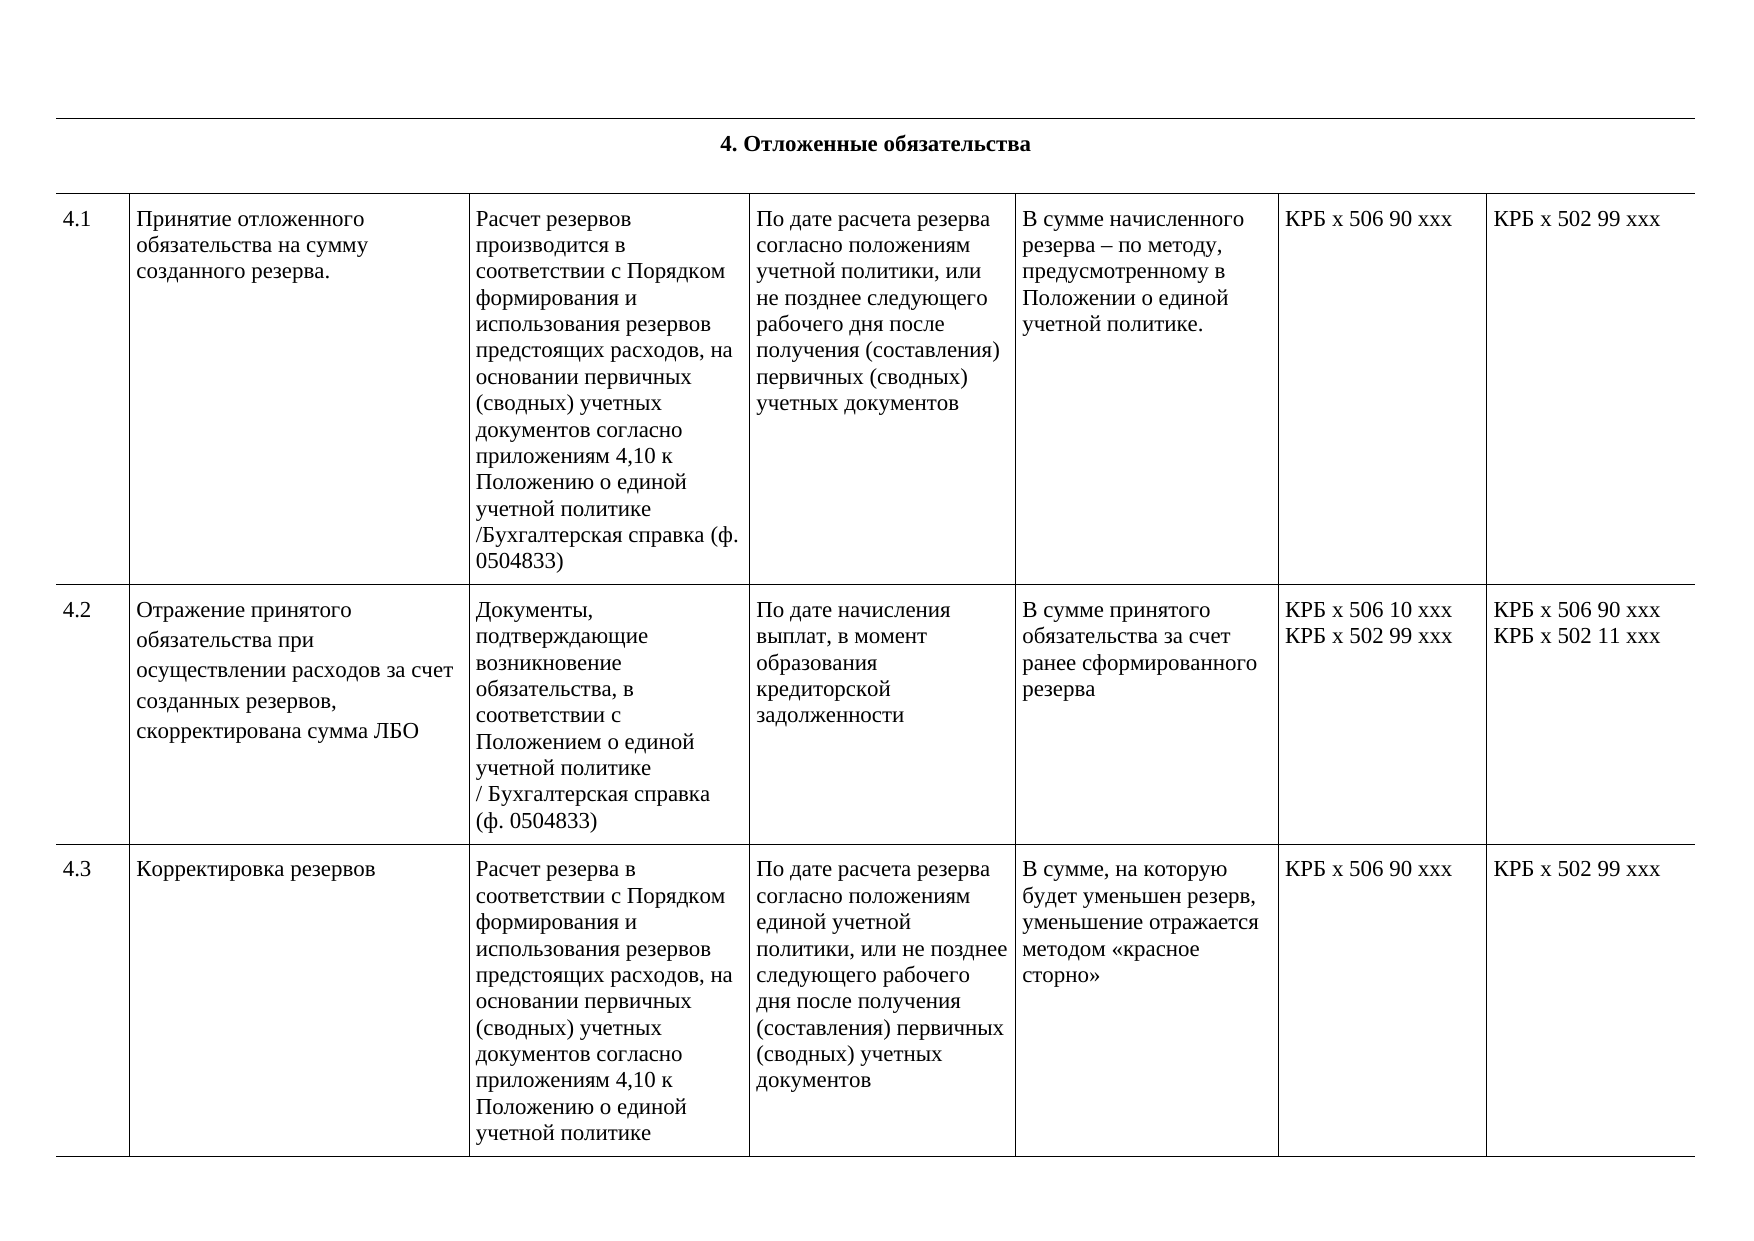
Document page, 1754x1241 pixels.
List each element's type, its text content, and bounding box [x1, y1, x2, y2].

table_cell Расчет резервов производится в соответствии с Порядком формирования и использования резервов предстоящих расходов, на основании первичных (сводных) учетных документов согласно приложениям 4,10 к Положению о единой учетной политике /Бухгалтерская справка (ф. 0504833) [470, 194, 749, 584]
table_cell КРБ х 506 10 xxx КРБ х 502 99 xxx [1279, 585, 1486, 844]
table_cell Документы, подтверждающие возникновение обязательства, в соответствии с Положением о единой учетной политике / Бухгалтерская справка (ф. 0504833) [470, 585, 749, 844]
table_cell 4.3 [56, 845, 129, 1156]
table_cell КРБ х 502 99 xxx [1487, 194, 1695, 584]
table_cell По дате начисления выплат, в момент образования кредиторской задолженности [750, 585, 1015, 844]
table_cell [130, 845, 469, 1156]
table_cell 4.1 [56, 194, 129, 584]
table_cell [470, 845, 749, 1156]
table_cell 4.2 [56, 585, 129, 844]
table_cell В сумме принятого обязательства за счет ранее сформированного резерва [1016, 585, 1278, 844]
table_cell Принятие отложенного обязательства на сумму созданного резерва. [130, 194, 469, 584]
table_cell КРБ х 506 90 xxx [1279, 194, 1486, 584]
table_cell КРБ х 502 99 xxx [1487, 845, 1695, 1156]
table_cell КРБ х 506 90 xxx КРБ х 502 11 xxx [1487, 585, 1695, 844]
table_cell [750, 845, 1015, 1156]
table_cell В сумме начисленного резерва – по методу, предусмотренному в Положении о единой учетной политике. [1016, 194, 1278, 584]
table_cell По дате расчета резерва согласно положениям учетной политики, или не позднее следующего рабочего дня после получения (составления) первичных (сводных) учетных документов [750, 194, 1015, 584]
table_cell КРБ х 506 90 xxx [1279, 845, 1486, 1156]
table_cell 4. Отложенные обязательства [56, 119, 1695, 193]
table_cell Отражение принятого обязательства при осуществлении расходов за счет созданных резервов, скорректирована сумма ЛБО [130, 585, 469, 844]
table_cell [1016, 845, 1278, 1156]
